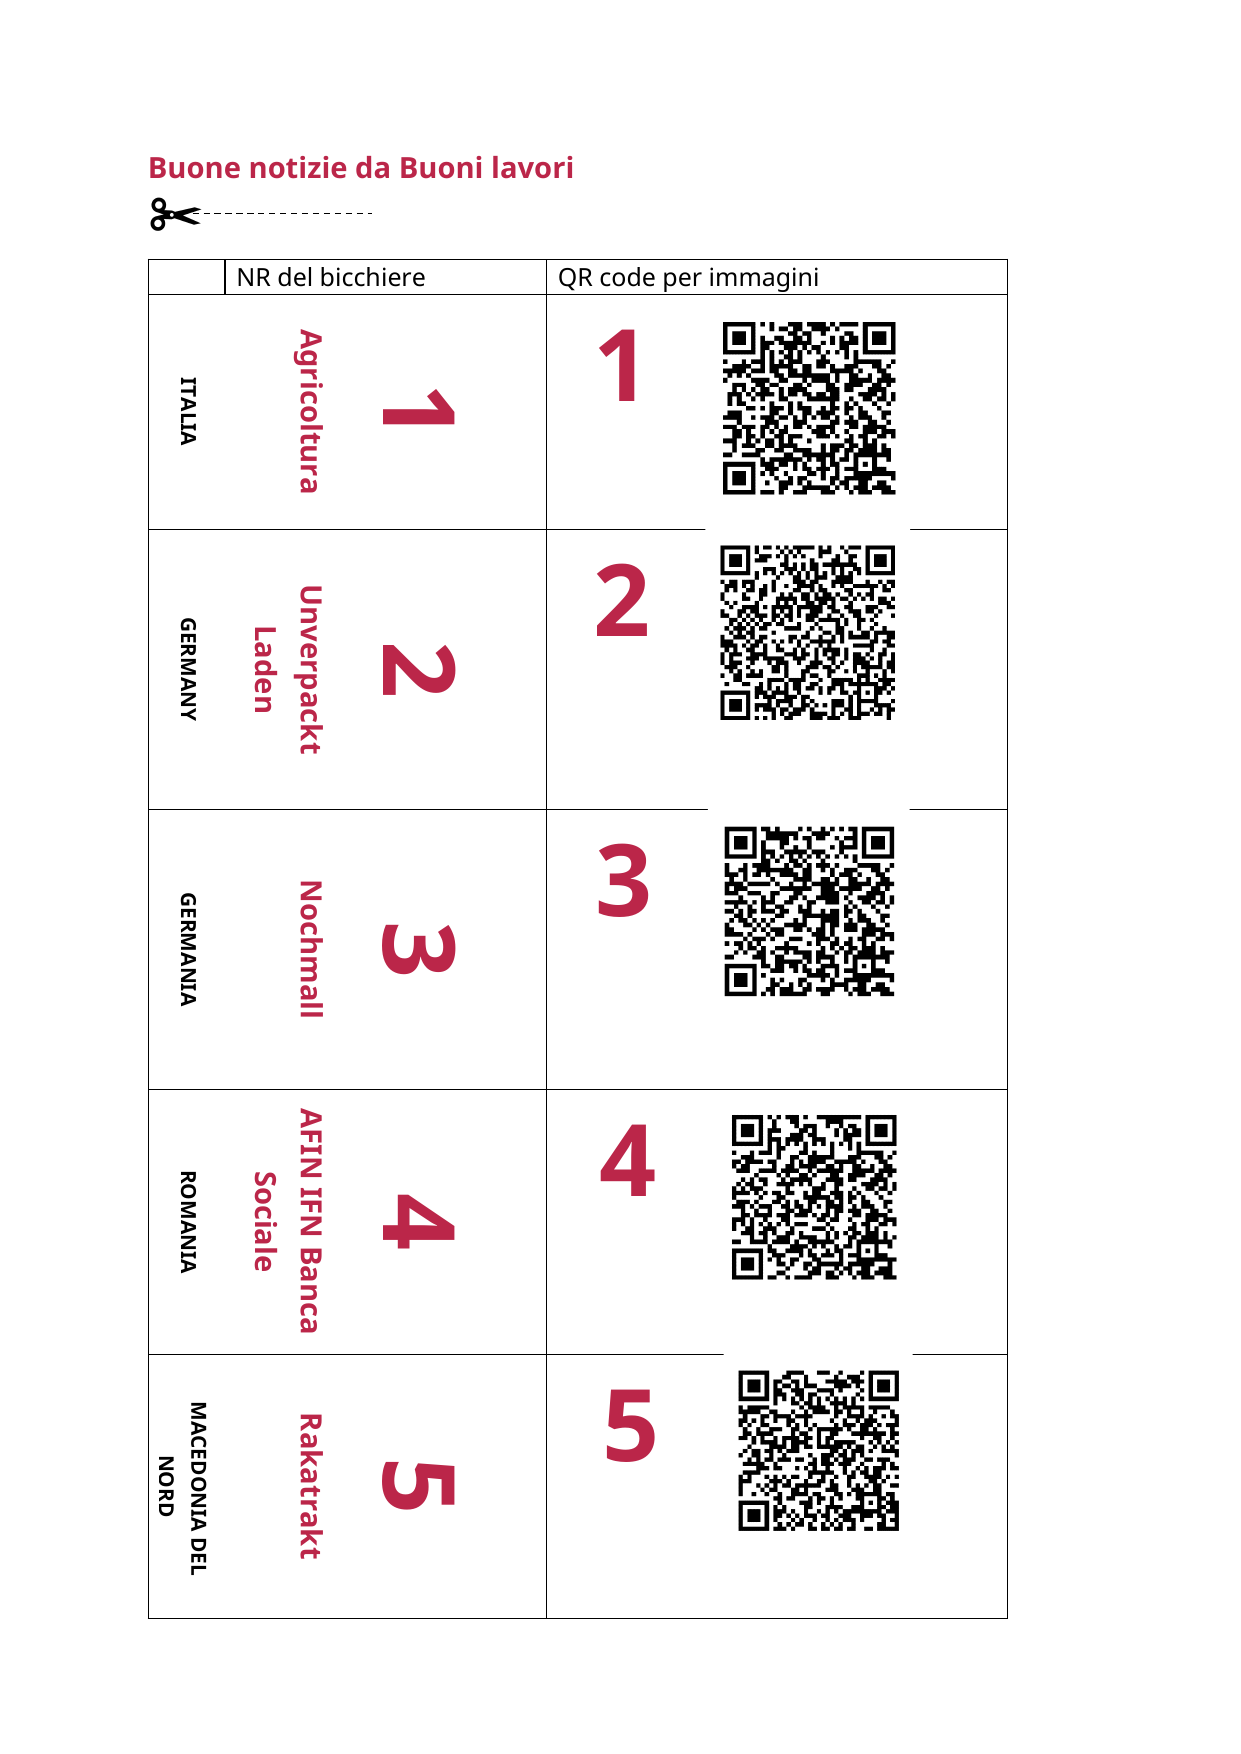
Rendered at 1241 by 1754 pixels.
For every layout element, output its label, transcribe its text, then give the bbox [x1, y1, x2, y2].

table_header NR del bicchiere [226, 260, 546, 293]
table_cell 5 [343, 1355, 546, 1617]
table_cell 1 [343, 295, 546, 529]
picture [714, 1098, 912, 1295]
table_cell MACEDONIA DEL NORD [149, 1355, 225, 1617]
table_cell Unverpackt Laden [225, 530, 343, 809]
table_cell 1 [547, 295, 1007, 529]
picture [706, 808, 909, 1012]
table_cell 4 [547, 1090, 1007, 1353]
picture [704, 303, 911, 510]
table_header QR code per immagini [547, 260, 1007, 293]
table_cell GERMANY [149, 530, 225, 809]
table_cell Agricoltura [225, 295, 343, 529]
table_cell ROMANIA [149, 1090, 225, 1353]
table_cell GERMANIA [149, 810, 225, 1089]
picture [722, 1353, 913, 1544]
subtitle Buone notizie da Buoni lavori [148, 148, 1093, 187]
table_cell 4 [343, 1090, 546, 1353]
table_cell AFIN IFN Banca Sociale [225, 1090, 343, 1353]
table_cell 3 [547, 810, 1007, 1089]
table_cell Rakatrakt [225, 1355, 343, 1617]
table_cell 5 [547, 1355, 1007, 1617]
table_cell ITALIA [149, 295, 225, 529]
table_cell Nochmall [225, 810, 343, 1089]
table_cell 3 [343, 810, 546, 1089]
table_header [149, 260, 224, 293]
picture [133, 174, 214, 256]
picture [703, 528, 910, 735]
table_cell 2 [547, 530, 1007, 809]
table_cell 2 [343, 530, 546, 809]
